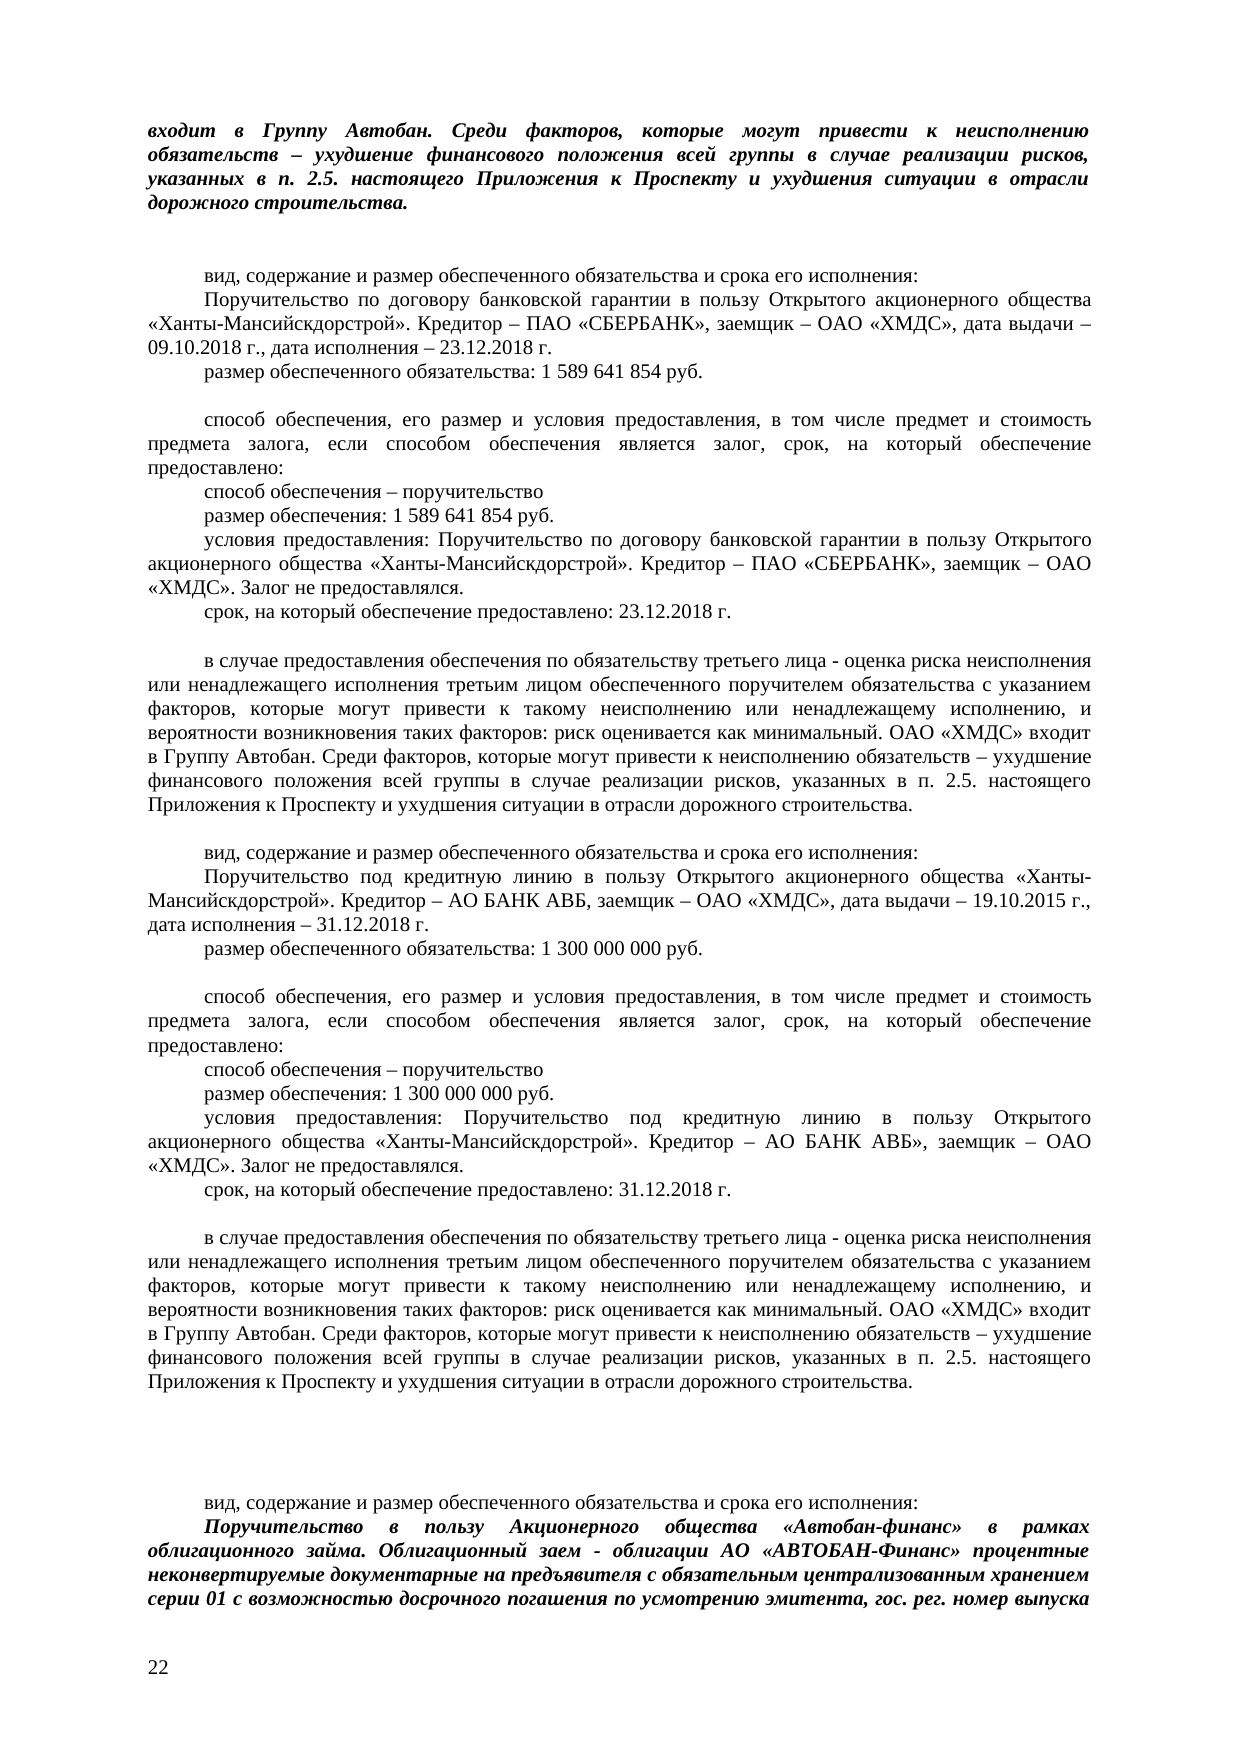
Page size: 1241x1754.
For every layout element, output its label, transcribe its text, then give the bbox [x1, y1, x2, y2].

text размер обеспечения: 1 300 000 000 руб. [148, 1081, 1092, 1105]
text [148, 1514, 1092, 1610]
text условия предоставления: Поручительство по договору банковской гарантии в пользу Открытого акционерного общества «Ханты-Мансийскдорстрой». Кредитор – ПАО «СБЕРБАНК», заемщик – ОАО «ХМДС». Залог не предоставлялся. [148, 527, 1092, 599]
text размер обеспеченного обязательства: 1 589 641 854 руб. [148, 359, 1092, 383]
text Поручительство по договору банковской гарантии в пользу Открытого акционерного общества «Ханты-Мансийскдорстрой». Кредитор – ПАО «СБЕРБАНК», заемщик – ОАО «ХМДС», дата выдачи – 09.10.2018 г., дата исполнения – 23.12.2018 г. [148, 287, 1092, 359]
text вид, содержание и размер обеспеченного обязательства и срока его исполнения: [148, 840, 1092, 864]
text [148, 118, 1092, 214]
text способ обеспечения – поручительство [148, 479, 1092, 503]
text размер обеспеченного обязательства: 1 300 000 000 руб. [148, 936, 1092, 960]
text Поручительство под кредитную линию в пользу Открытого акционерного общества «Ханты-Мансийскдорстрой». Кредитор – АО БАНК АВБ, заемщик – ОАО «ХМДС», дата выдачи – 19.10.2015 г., дата исполнения – 31.12.2018 г. [148, 864, 1092, 936]
text срок, на который обеспечение предоставлено: 31.12.2018 г. [148, 1177, 1092, 1201]
text вид, содержание и размер обеспеченного обязательства и срока его исполнения: [148, 1490, 1092, 1514]
text вид, содержание и размер обеспеченного обязательства и срока его исполнения: [148, 262, 1092, 287]
text способ обеспечения – поручительство [148, 1057, 1092, 1081]
text срок, на который обеспечение предоставлено: 23.12.2018 г. [148, 599, 1092, 623]
text условия предоставления: Поручительство под кредитную линию в пользу Открытого акционерного общества «Ханты-Мансийскдорстрой». Кредитор – АО БАНК АВБ», заемщик – ОАО «ХМДС». Залог не предоставлялся. [148, 1105, 1092, 1177]
text размер обеспечения: 1 589 641 854 руб. [148, 503, 1092, 527]
